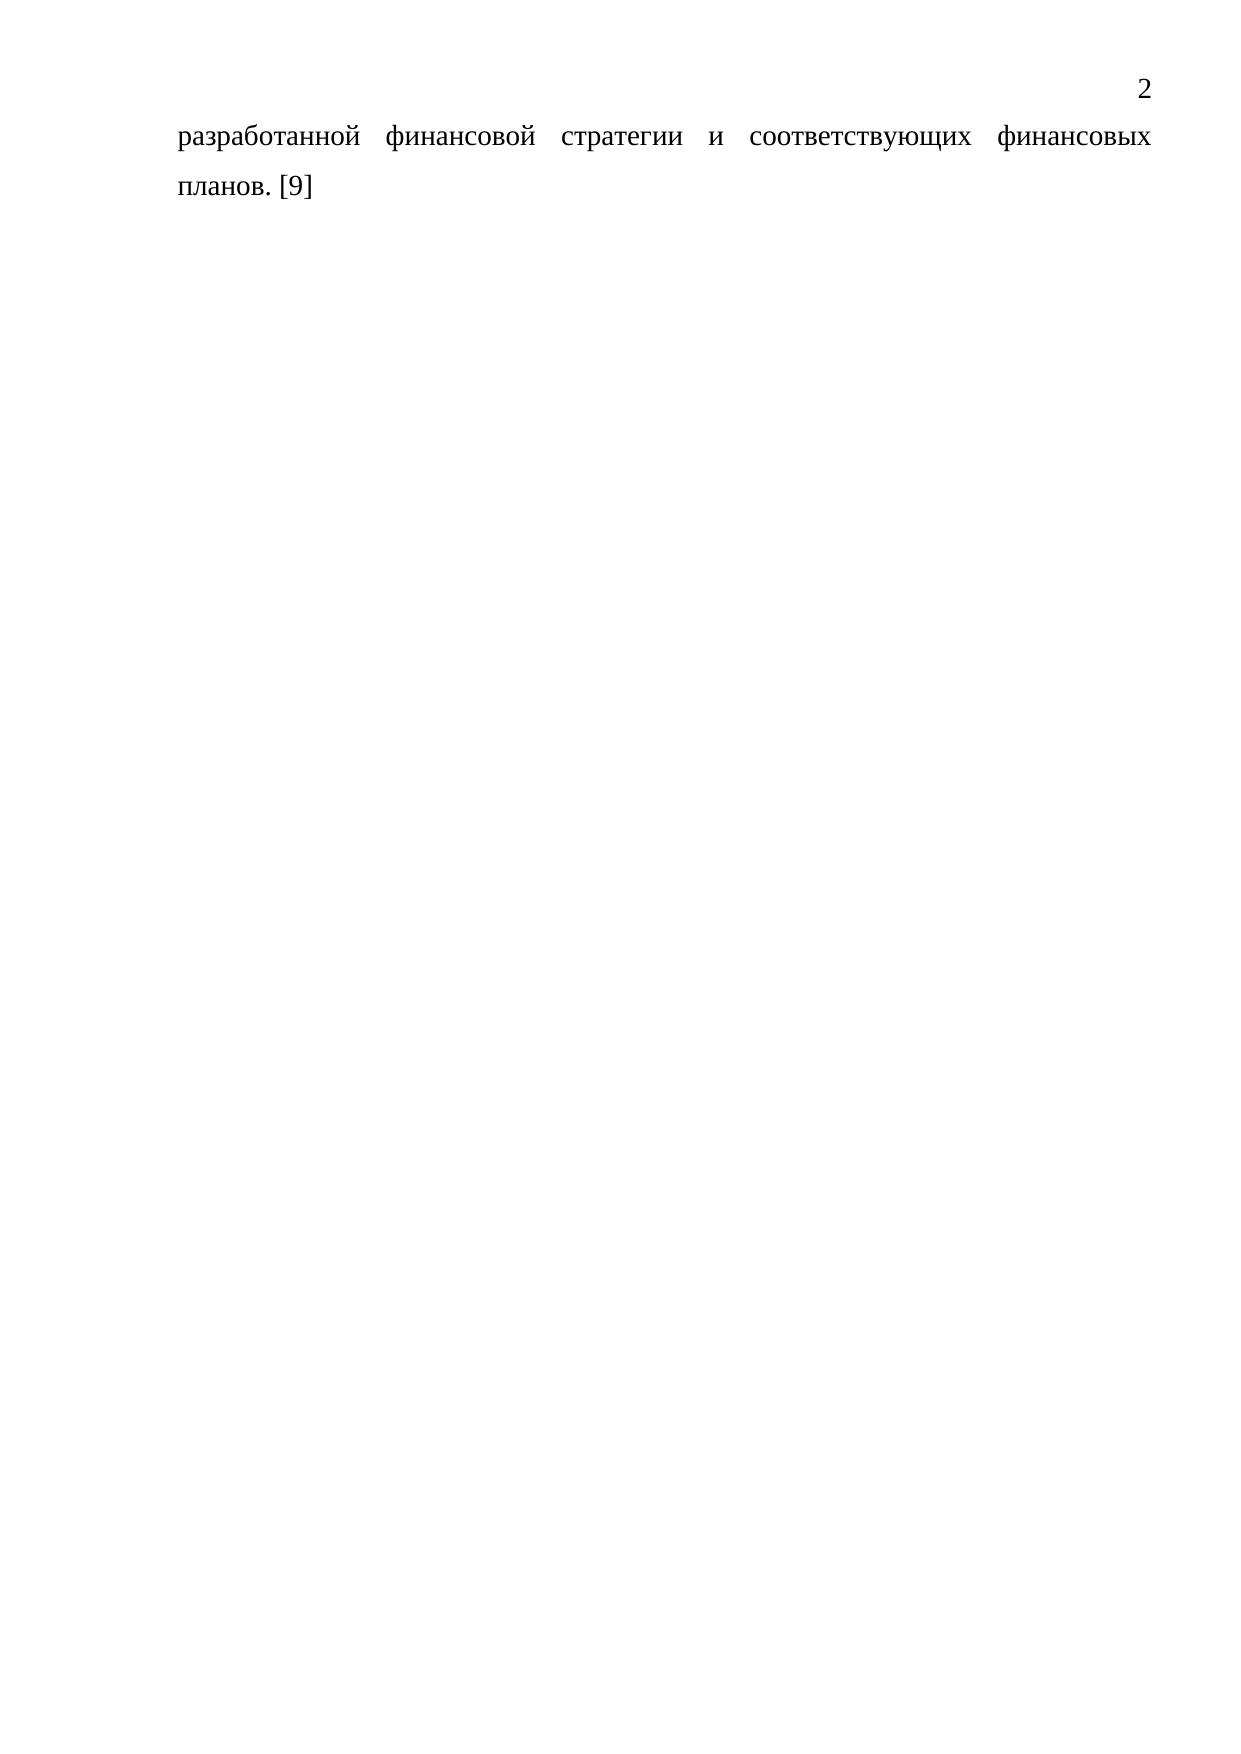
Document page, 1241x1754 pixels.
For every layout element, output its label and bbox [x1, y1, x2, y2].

text [177, 118, 1152, 202]
